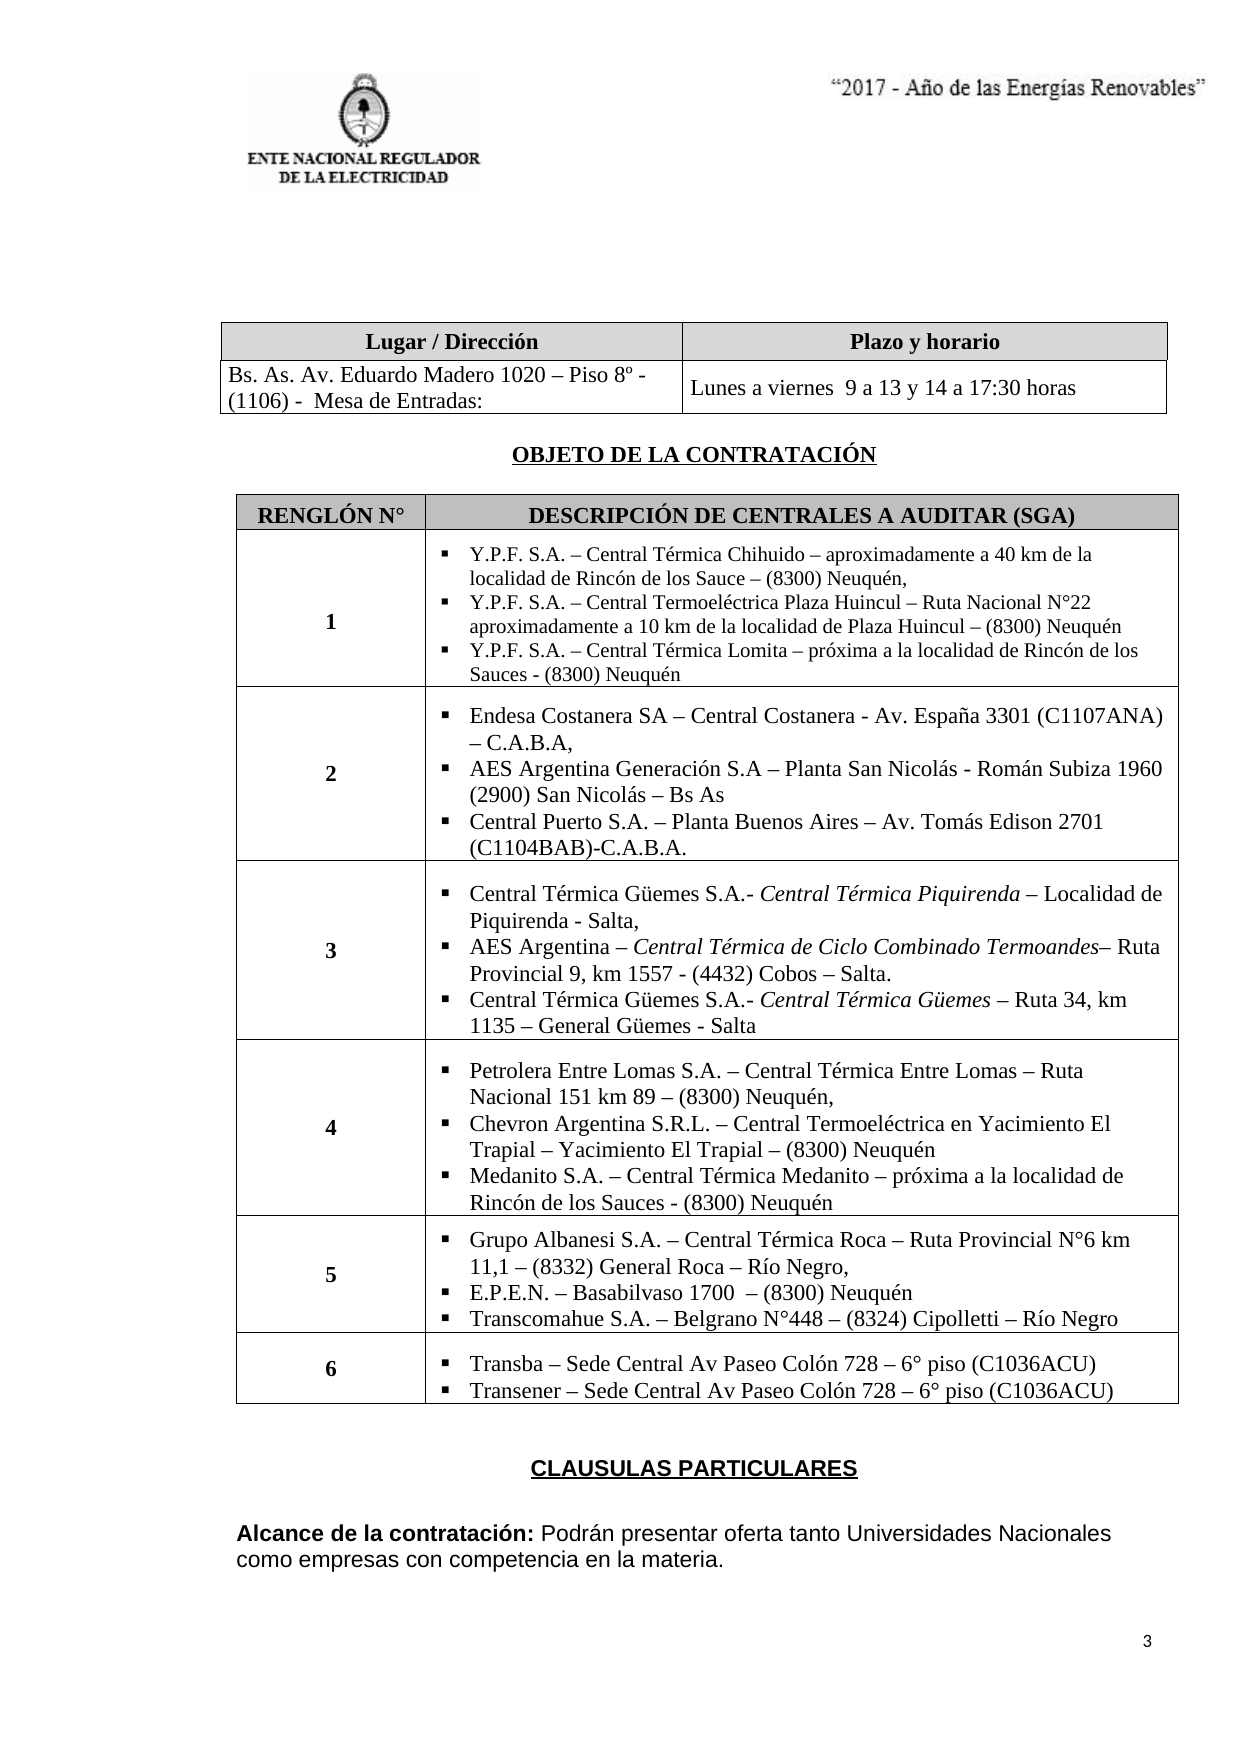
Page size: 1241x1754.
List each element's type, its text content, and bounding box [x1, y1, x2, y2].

table_cell 2 [237, 687, 425, 860]
table_header RENGLÓN N° [237, 495, 425, 529]
picture [247, 73, 482, 191]
table_cell 3 [237, 861, 425, 1039]
table_cell 1 [237, 530, 425, 686]
table_cell Y.P.F. S.A. – Central Térmica Chihuido – aproximadamente a 40 km de la localidad de Rincón de los Sauce – (8300) Neuquén, Y.P.F. S.A. – Central Termoeléctrica Plaza Huincul – Ruta Nacional N°22 aproximadamente a 10 km de la localidad de Plaza Huincul – (8300) Neuquén Y.P.F. S.A. – Central Térmica Lomita – próxima a la localidad de Rincón de los Sauces - (8300) Neuquén [426, 530, 1178, 686]
table_cell 5 [237, 1216, 425, 1332]
table_header Lugar / Dirección [222, 323, 682, 360]
text Alcance de la contratación: Podrán presentar oferta tanto Universidades Nacionales como empresas con competencia en la materia. [236, 1520, 1152, 1572]
table_cell Petrolera Entre Lomas S.A. – Central Térmica Entre Lomas – Ruta Nacional 151 km 89 – (8300) Neuquén, Chevron Argentina S.R.L. – Central Termoeléctrica en Yacimiento El Trapial – Yacimiento El Trapial – (8300) Neuquén Medanito S.A. – Central Térmica Medanito – próxima a la localidad de Rincón de los Sauces - (8300) Neuquén [426, 1040, 1178, 1215]
table_cell 6 [237, 1333, 425, 1403]
table_cell Bs. As. Av. Eduardo Madero 1020 – Piso 8º - (1106) - Mesa de Entradas: [221, 361, 682, 413]
table_header Plazo y horario [683, 323, 1167, 360]
table_cell Central Térmica Güemes S.A.- Central Térmica Piquirenda – Localidad de Piquirenda - Salta, AES Argentina – Central Térmica de Ciclo Combinado Termoandes– Ruta Provincial 9, km 1557 - (4432) Cobos – Salta. Central Térmica Güemes S.A.- Central Térmica Güemes – Ruta 34, km 1135 – General Güemes - Salta [426, 861, 1178, 1039]
picture [827, 73, 1208, 102]
table_cell Transba – Sede Central Av Paseo Colón 728 – 6° piso (C1036ACU) Transener – Sede Central Av Paseo Colón 728 – 6° piso (C1036ACU) [426, 1333, 1178, 1403]
title CLAUSULAS PARTICULARES [236, 1454, 1152, 1481]
text OBJETO DE LA CONTRATACIÓN [236, 441, 1152, 467]
table_cell 4 [237, 1040, 425, 1215]
table_header DESCRIPCIÓN DE CENTRALES A AUDITAR (SGA) [426, 495, 1178, 529]
table_cell Lunes a viernes 13 y 17:30 horas [683, 361, 1166, 413]
table_cell Grupo Albanesi S.A. – Central Térmica Roca – Ruta Provincial N°6 km 11,1 – (8332) General Roca – Río Negro, E.P.E.N. – Basabilvaso 1700 – (8300) Neuquén Transcomahue S.A. – Belgrano N°448 – (8324) Cipolletti – Río Negro [426, 1216, 1178, 1332]
table_cell Endesa Costanera SA – Central Costanera - Av. España 3301 (C1107ANA) – C.A.B.A, AES Argentina Generación S.A – Planta San Nicolás - Román Subiza 1960 (2900) San Nicolás – Bs As Central Puerto S.A. – Planta Buenos Aires – Av. Tomás Edison 2701 (C1104BAB)-C.A.B.A. [426, 687, 1178, 860]
